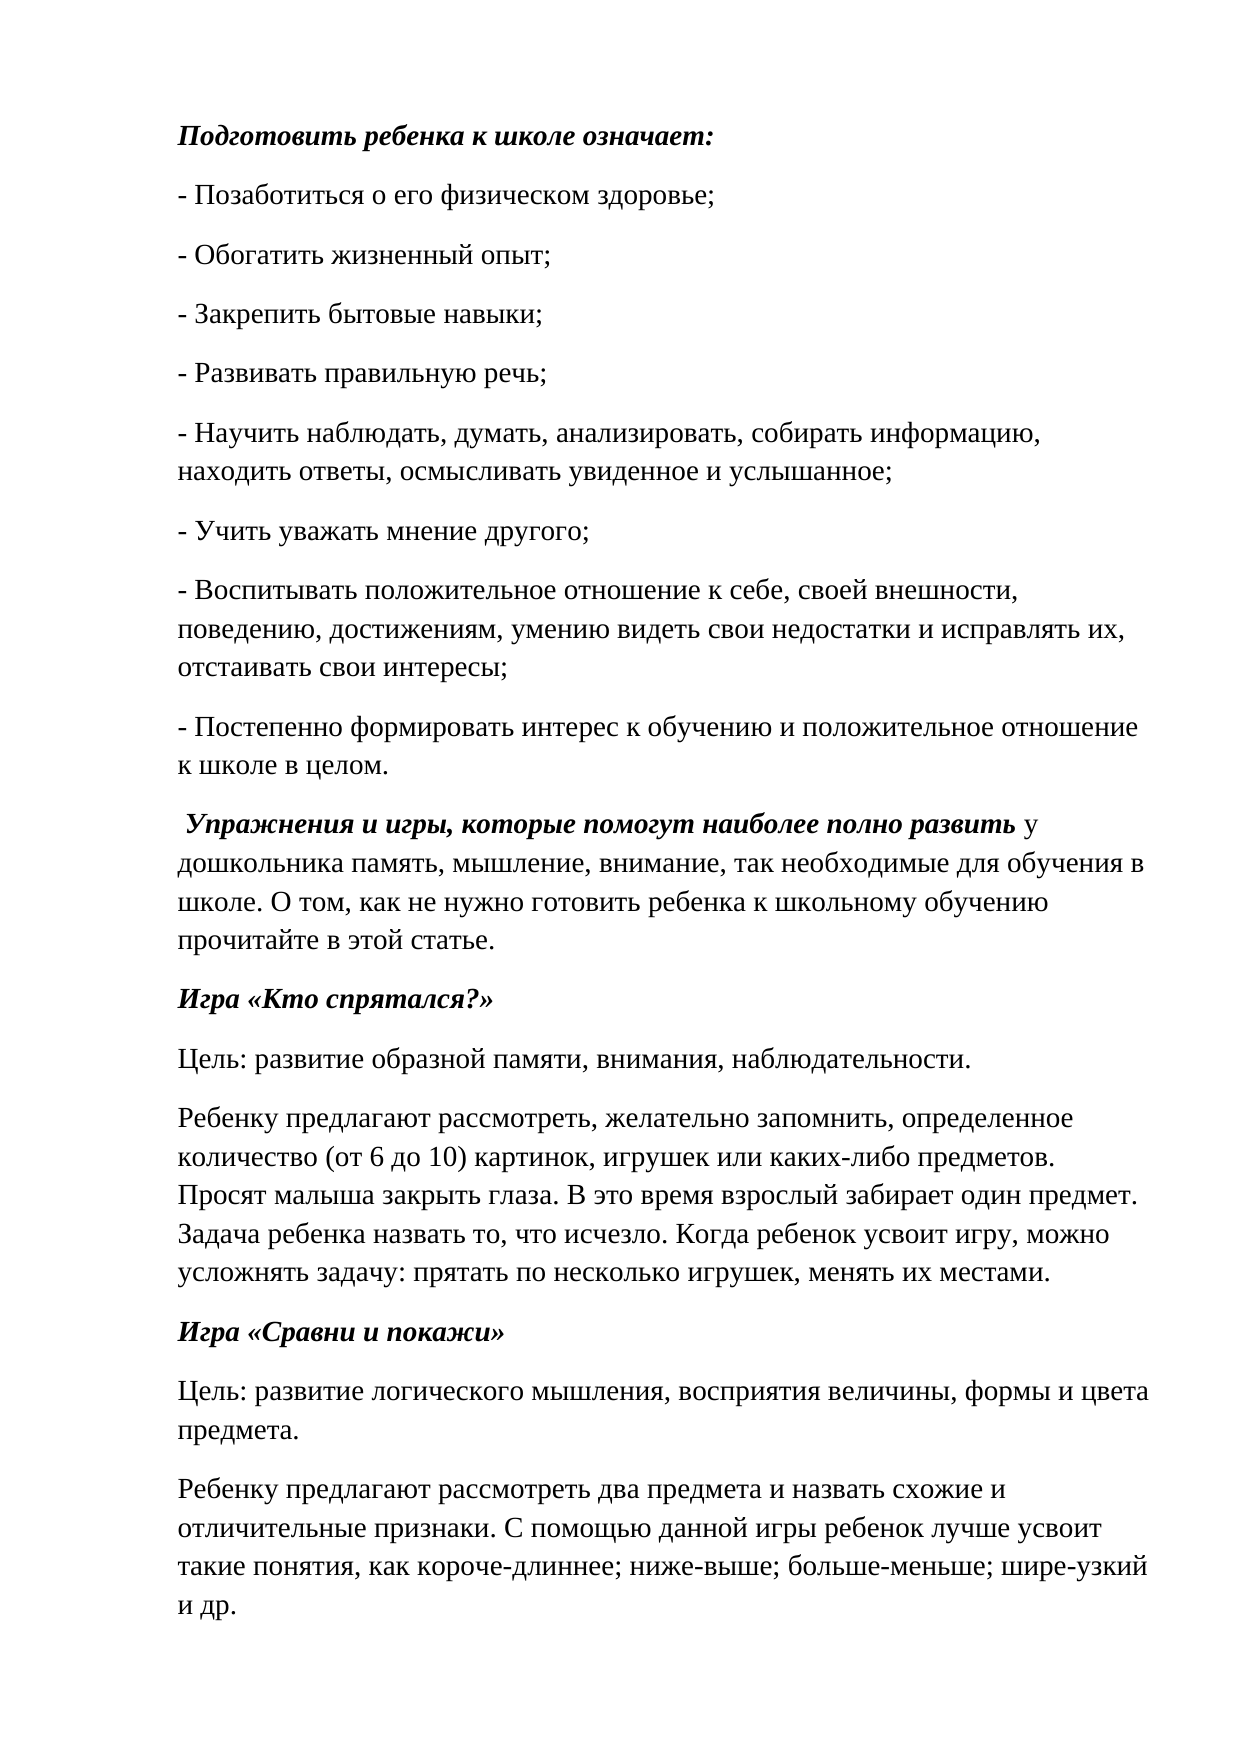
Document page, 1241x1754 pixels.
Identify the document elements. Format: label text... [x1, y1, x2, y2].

text - Обогатить жизненный опыт; [177, 237, 1152, 270]
text - Воспитывать положительное отношение к себе, своей внешности, поведению, достижениям, умению видеть свои недостатки и исправлять их, отстаивать свои интересы; [177, 572, 1152, 683]
text Цель: развитие образной памяти, внимания, наблюдательности. [177, 1041, 1152, 1074]
text - Позаботиться о его физическом здоровье; [177, 177, 1152, 211]
text Ребенку предлагают рассмотреть, желательно запомнить, определенное количество (от 6 до 10) картинок, игрушек или каких-либо предметов. Просят малыша закрыть глаза. В это время взрослый забирает один предмет. Задача ребенка назвать то, что исчезло. Когда ребенок усвоит игру, можно усложнять задачу: прятать по несколько игрушек, менять их местами. [177, 1100, 1152, 1288]
text Ребенку предлагают рассмотреть два предмета и назвать схожие и отличительные признаки. С помощью данной игры ребенок лучше усвоит такие понятия, как короче-длиннее; ниже-выше; больше-меньше; шире-узкий и др. [177, 1471, 1152, 1620]
text Игра «Кто спрятался?» [177, 982, 1152, 1015]
text Игра «Сравни и покажи» [177, 1314, 1152, 1347]
text Подготовить ребенка к школе означает: [177, 118, 1152, 152]
text Цель: развитие логического мышления, восприятия величины, формы и цвета предмета. [177, 1373, 1152, 1445]
text Упражнения и игры, которые помогут наиболее полно развить у дошкольника память, мышление, внимание, так необходимые для обучения в школе. О том, как не нужно готовить ребенка к школьному обучению прочитайте в этой статье. [177, 807, 1152, 956]
text - Закрепить бытовые навыки; [177, 296, 1152, 330]
text - Научить наблюдать, думать, анализировать, собирать информацию, находить ответы, осмысливать увиденное и услышанное; [177, 415, 1152, 487]
text - Постепенно формировать интерес к обучению и положительное отношение к школе в целом. [177, 709, 1152, 781]
text - Развивать правильную речь; [177, 356, 1152, 389]
text - Учить уважать мнение другого; [177, 513, 1152, 546]
